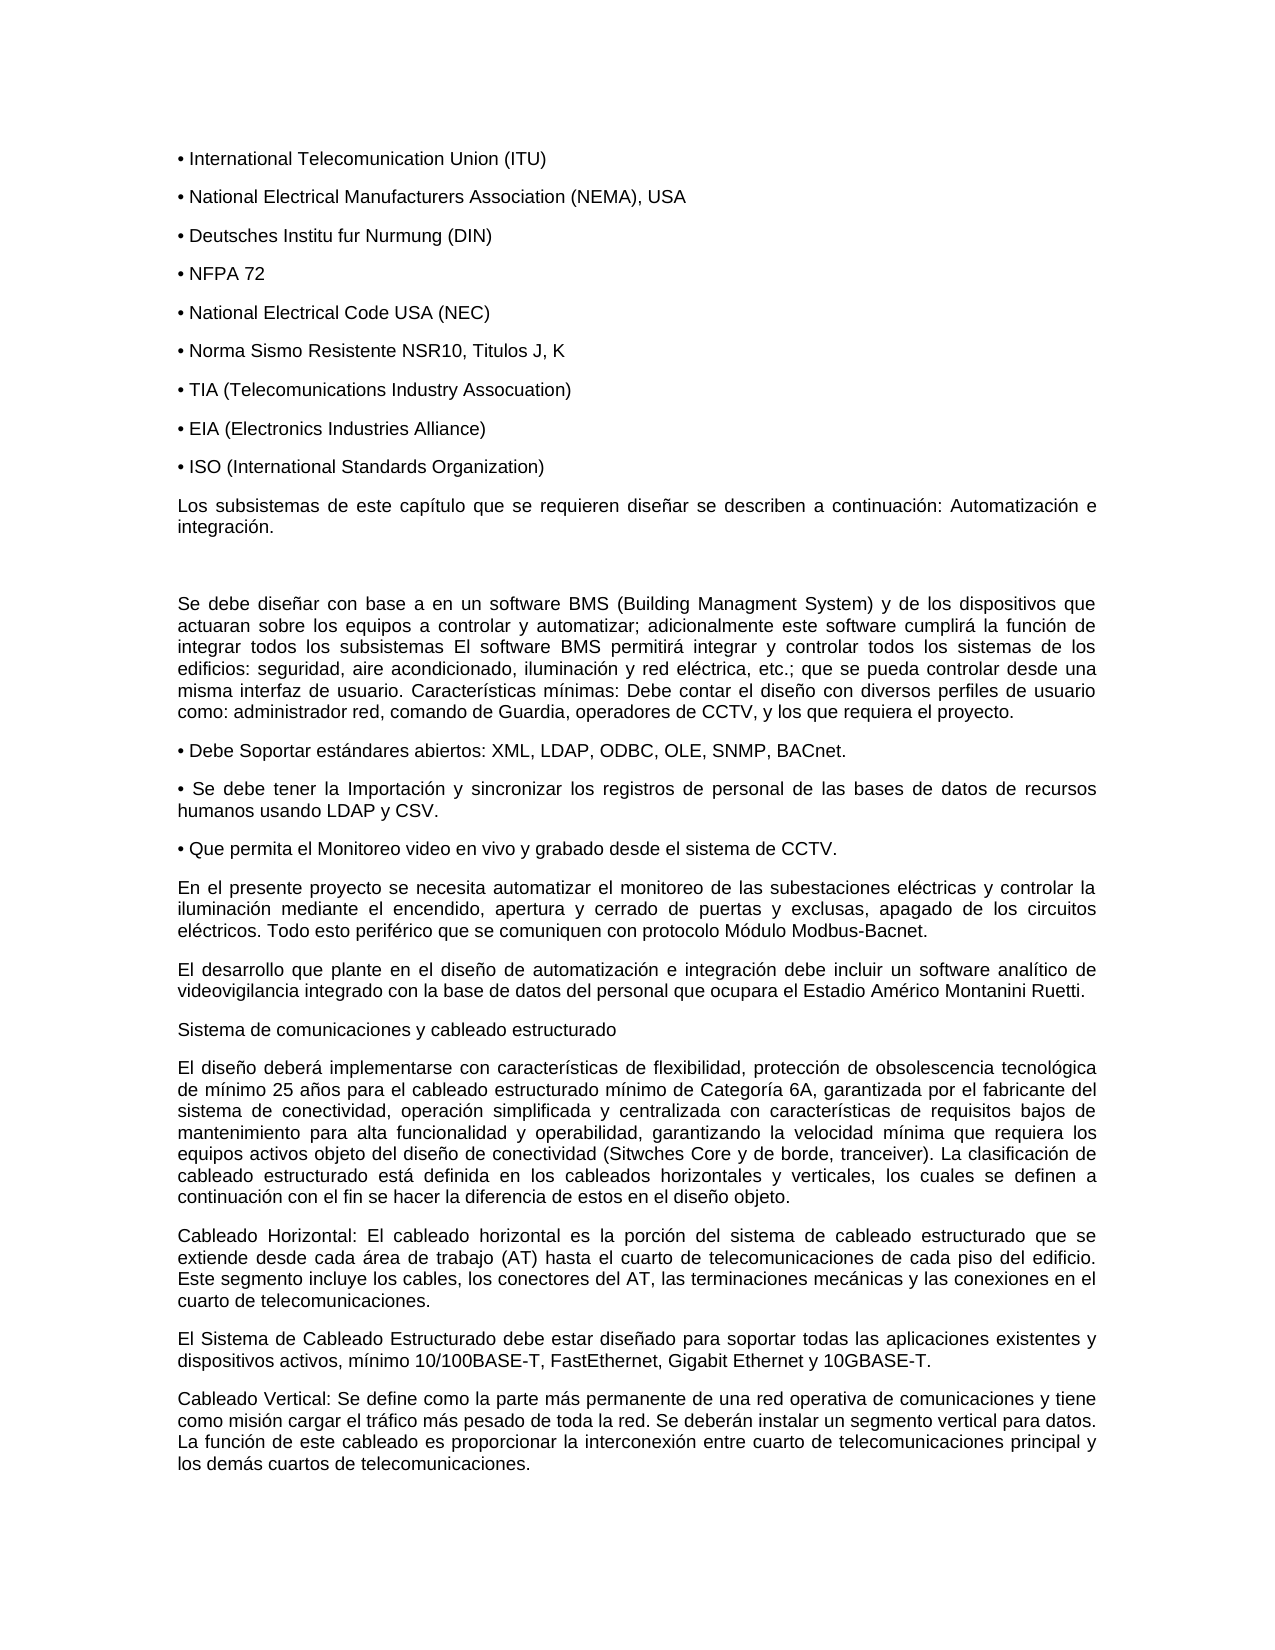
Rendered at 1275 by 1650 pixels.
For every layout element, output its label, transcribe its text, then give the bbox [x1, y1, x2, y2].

text • NFPA 72 [177, 263, 1097, 285]
text • Deutsches Institu fur Nurmung (DIN) [177, 225, 1097, 246]
text • TIA (Telecomunications Industry Assocuation) [177, 379, 1097, 400]
text Cableado Horizontal: El cableado horizontal es la porción del sistema de cableado estructurado que se extiende desde cada área de trabajo (AT) hasta el cuarto de telecomunicaciones de cada piso del edificio. Este segmento incluye los cables, los conectores del AT, las terminaciones mecánicas y las conexiones en el cuarto de telecomunicaciones. [177, 1225, 1097, 1311]
text Sistema de comunicaciones y cableado estructurado [177, 1018, 1097, 1040]
text El desarrollo que plante en el diseño de automatización e integración debe incluir un software analítico de videovigilancia integrado con la base de datos del personal que ocupara el Estadio Américo Montanini Ruetti. [177, 958, 1097, 1001]
text En el presente proyecto se necesita automatizar el monitoreo de las subestaciones eléctricas y controlar la iluminación mediante el encendido, apertura y cerrado de puertas y exclusas, apagado de los circuitos eléctricos. Todo esto periférico que se comuniquen con protocolo Módulo Modbus-Bacnet. [177, 877, 1097, 941]
text • International Telecomunication Union (ITU) [177, 148, 1097, 169]
text Los subsistemas de este capítulo que se requieren diseñar se describen a continuación: Automatización e integración. [177, 494, 1097, 538]
text Se debe diseñar con base a en un software BMS (Building Managment System) y de los dispositivos que actuaran sobre los equipos a controlar y automatizar; adicionalmente este software cumplirá la función de integrar todos los subsistemas El software BMS permitirá integrar y controlar todos los sistemas de los edificios: seguridad, aire acondicionado, iluminación y red eléctrica, etc.; que se pueda controlar desde una misma interfaz de usuario. Características mínimas: Debe contar el diseño con diversos perfiles de usuario como: administrador red, comando de Guardia, operadores de CCTV, y los que requiera el proyecto. [177, 593, 1097, 722]
text • EIA (Electronics Industries Alliance) [177, 417, 1097, 439]
text • Se debe tener la Importación y sincronizar los registros de personal de las bases de datos de recursos humanos usando LDAP y CSV. [177, 778, 1097, 821]
text • Que permita el Monitoreo video en vivo y grabado desde el sistema de CCTV. [177, 838, 1097, 860]
text El diseño deberá implementarse con características de flexibilidad, protección de obsolescencia tecnológica de mínimo 25 años para el cableado estructurado mínimo de Categoría 6A, garantizada por el fabricante del sistema de conectividad, operación simplificada y centralizada con características de requisitos bajos de mantenimiento para alta funcionalidad y operabilidad, garantizando la velocidad mínima que requiera los equipos activos objeto del diseño de conectividad (Sitwches Core y de borde, tranceiver). La clasificación de cableado estructurado está definida en los cableados horizontales y verticales, los cuales se definen a continuación con el fin se hacer la diferencia de estos en el diseño objeto. [177, 1057, 1097, 1208]
text • ISO (International Standards Organization) [177, 456, 1097, 477]
text • National Electrical Manufacturers Association (NEMA), USA [177, 186, 1097, 208]
text • Debe Soportar estándares abiertos: XML, LDAP, ODBC, OLE, SNMP, BACnet. [177, 739, 1097, 761]
text Cableado Vertical: Se define como la parte más permanente de una red operativa de comunicaciones y tiene como misión cargar el tráfico más pesado de toda la red. Se deberán instalar un segmento vertical para datos. La función de este cableado es proporcionar la interconexión entre cuarto de telecomunicaciones principal y los demás cuartos de telecomunicaciones. [177, 1388, 1097, 1474]
text El Sistema de Cableado Estructurado debe estar diseñado para soportar todas las aplicaciones existentes y dispositivos activos, mínimo 10/100BASE-T, FastEthernet, Gigabit Ethernet y 10GBASE-T. [177, 1328, 1097, 1371]
text • National Electrical Code USA (NEC) [177, 302, 1097, 323]
text • Norma Sismo Resistente NSR10, Titulos J, K [177, 340, 1097, 362]
